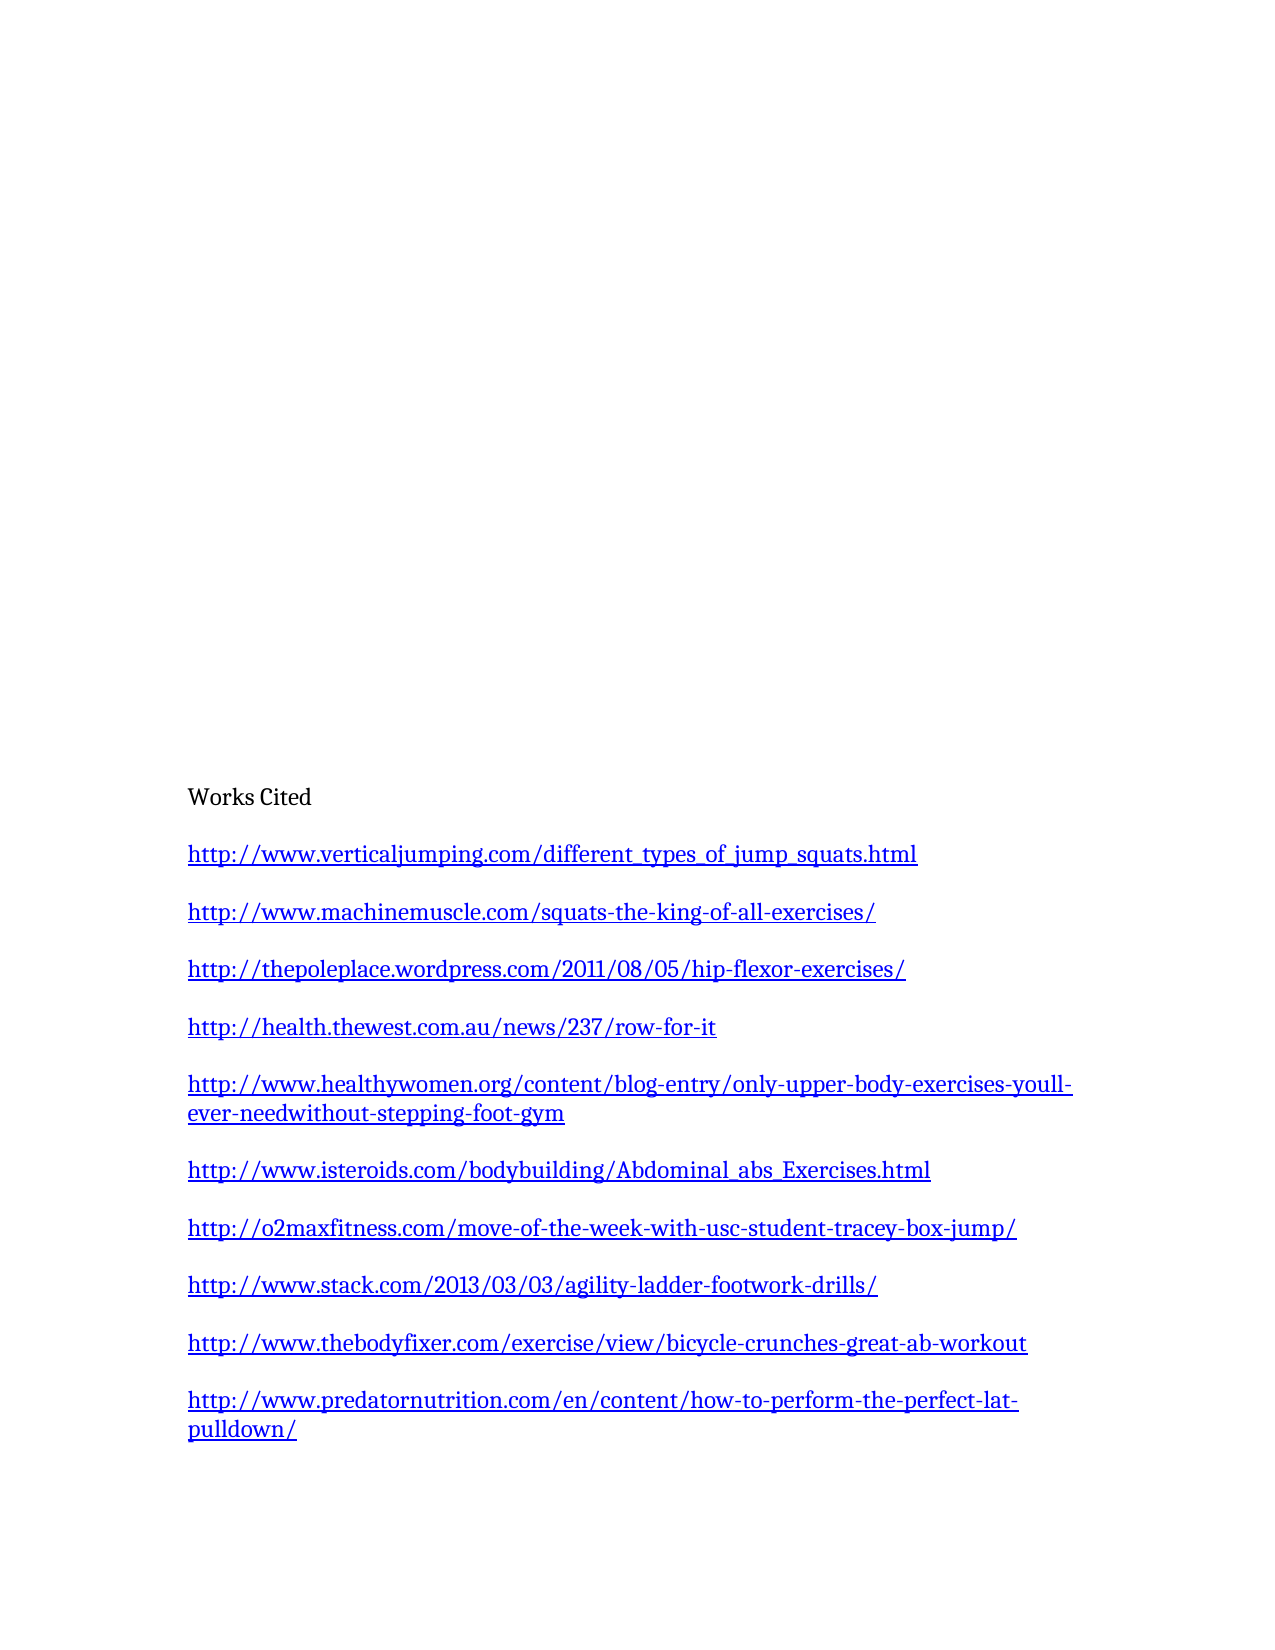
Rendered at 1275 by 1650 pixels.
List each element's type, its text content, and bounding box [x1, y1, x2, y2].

text http://www.isteroids.com/bodybuilding/Abdominal_abs_Exercises.html [187, 1156, 1116, 1185]
text http://o2maxfitness.com/move-of-the-week-with-usc-student-tracey-box-jump/ [187, 1214, 1116, 1242]
text http://www.thebodyfixer.com/exercise/view/bicycle-crunches-great-ab-workout [187, 1329, 1116, 1357]
text http://www.healthywomen.org/content/blog-entry/only-upper-body-exercises-youll-ever-needwithout-stepping-foot-gym [187, 1070, 1116, 1127]
text http://thepoleplace.wordpress.com/2011/08/05/hip-flexor-exercises/ [187, 955, 1116, 984]
text http://health.thewest.com.au/news/237/row-for-it [187, 1012, 1116, 1041]
text http://www.stack.com/2013/03/03/agility-ladder-footwork-drills/ [187, 1271, 1116, 1300]
text Works Cited [187, 782, 1116, 811]
text http://www.verticaljumping.com/different_types_of_jump_squats.html [187, 840, 1116, 869]
text http://www.predatornutrition.com/en/content/how-to-perform-the-perfect-lat-pulldown/ [187, 1386, 1116, 1444]
text http://www.machinemuscle.com/squats-the-king-of-all-exercises/ [187, 897, 1116, 926]
